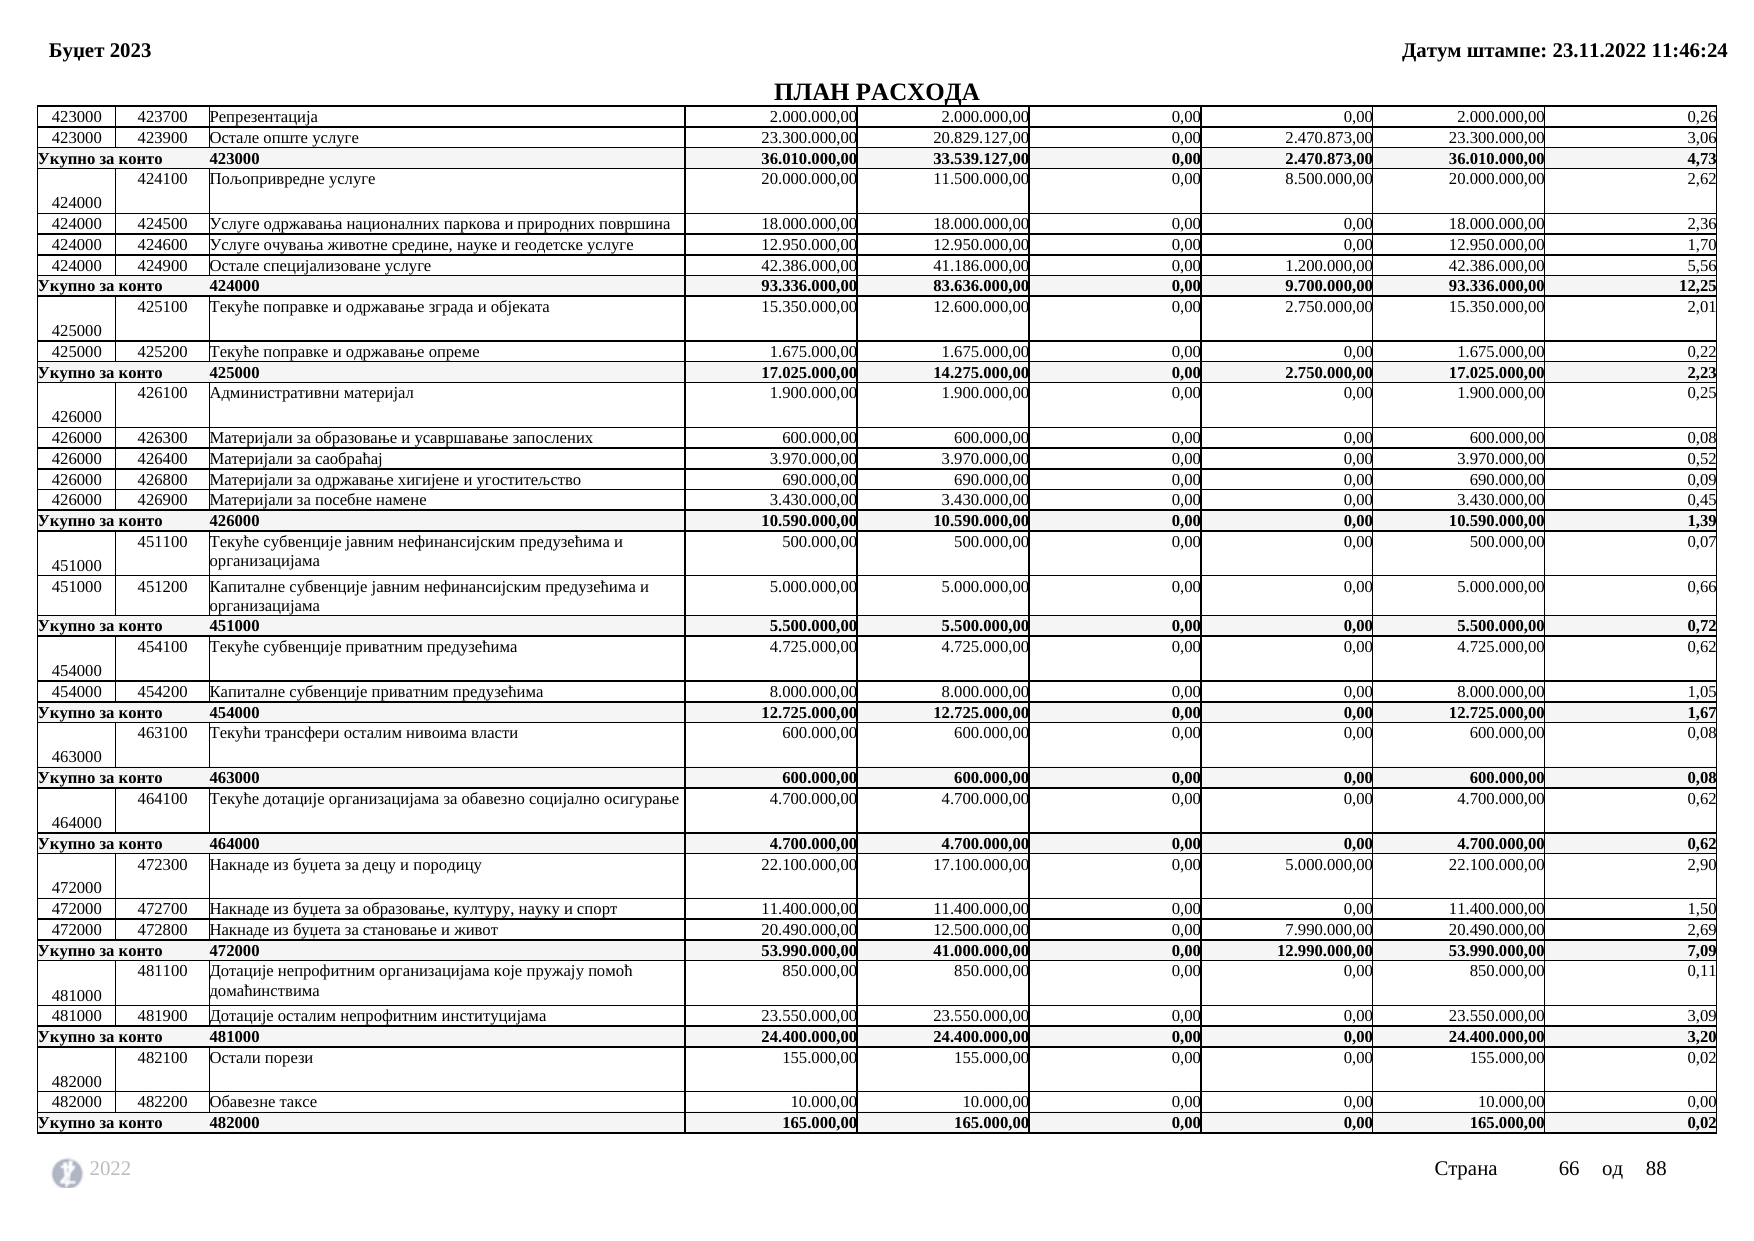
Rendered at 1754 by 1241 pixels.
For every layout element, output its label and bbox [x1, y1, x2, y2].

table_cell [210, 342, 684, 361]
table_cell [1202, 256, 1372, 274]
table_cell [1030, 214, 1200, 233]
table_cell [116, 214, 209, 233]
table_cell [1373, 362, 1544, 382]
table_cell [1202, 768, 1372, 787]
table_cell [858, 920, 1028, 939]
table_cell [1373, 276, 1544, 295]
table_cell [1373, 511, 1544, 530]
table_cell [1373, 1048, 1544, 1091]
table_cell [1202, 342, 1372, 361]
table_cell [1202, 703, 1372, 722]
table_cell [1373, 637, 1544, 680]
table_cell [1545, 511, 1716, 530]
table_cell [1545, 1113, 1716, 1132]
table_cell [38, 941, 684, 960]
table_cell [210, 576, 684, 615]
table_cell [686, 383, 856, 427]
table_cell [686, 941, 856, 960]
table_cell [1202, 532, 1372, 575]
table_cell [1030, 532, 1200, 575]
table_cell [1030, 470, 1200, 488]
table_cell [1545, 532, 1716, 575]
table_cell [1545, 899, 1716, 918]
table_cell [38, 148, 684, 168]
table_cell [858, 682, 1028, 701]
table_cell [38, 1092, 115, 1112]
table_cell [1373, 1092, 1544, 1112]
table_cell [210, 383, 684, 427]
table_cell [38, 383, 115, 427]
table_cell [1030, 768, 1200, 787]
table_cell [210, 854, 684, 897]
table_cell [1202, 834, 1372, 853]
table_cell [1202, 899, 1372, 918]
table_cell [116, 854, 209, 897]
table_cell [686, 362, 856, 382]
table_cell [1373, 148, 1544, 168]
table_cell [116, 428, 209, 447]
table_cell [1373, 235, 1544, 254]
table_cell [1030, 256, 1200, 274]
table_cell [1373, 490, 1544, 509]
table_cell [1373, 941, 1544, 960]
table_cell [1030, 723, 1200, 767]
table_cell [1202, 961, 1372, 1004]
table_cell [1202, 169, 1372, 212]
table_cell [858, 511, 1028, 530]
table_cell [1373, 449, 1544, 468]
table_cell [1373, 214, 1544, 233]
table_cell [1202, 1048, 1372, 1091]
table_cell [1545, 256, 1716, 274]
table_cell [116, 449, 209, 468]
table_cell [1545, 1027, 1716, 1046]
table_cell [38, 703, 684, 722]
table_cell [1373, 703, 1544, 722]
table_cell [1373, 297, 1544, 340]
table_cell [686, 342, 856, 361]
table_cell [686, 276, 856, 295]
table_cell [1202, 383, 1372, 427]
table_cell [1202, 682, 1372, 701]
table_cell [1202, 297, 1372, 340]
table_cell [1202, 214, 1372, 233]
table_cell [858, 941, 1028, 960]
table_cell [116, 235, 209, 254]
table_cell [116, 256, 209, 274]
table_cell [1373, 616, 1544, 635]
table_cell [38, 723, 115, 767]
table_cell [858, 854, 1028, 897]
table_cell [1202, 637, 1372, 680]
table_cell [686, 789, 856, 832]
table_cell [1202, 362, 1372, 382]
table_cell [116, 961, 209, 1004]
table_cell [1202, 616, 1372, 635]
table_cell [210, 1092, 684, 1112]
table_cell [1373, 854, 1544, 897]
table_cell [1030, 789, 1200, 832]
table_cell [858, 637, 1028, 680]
picture [48, 1155, 87, 1188]
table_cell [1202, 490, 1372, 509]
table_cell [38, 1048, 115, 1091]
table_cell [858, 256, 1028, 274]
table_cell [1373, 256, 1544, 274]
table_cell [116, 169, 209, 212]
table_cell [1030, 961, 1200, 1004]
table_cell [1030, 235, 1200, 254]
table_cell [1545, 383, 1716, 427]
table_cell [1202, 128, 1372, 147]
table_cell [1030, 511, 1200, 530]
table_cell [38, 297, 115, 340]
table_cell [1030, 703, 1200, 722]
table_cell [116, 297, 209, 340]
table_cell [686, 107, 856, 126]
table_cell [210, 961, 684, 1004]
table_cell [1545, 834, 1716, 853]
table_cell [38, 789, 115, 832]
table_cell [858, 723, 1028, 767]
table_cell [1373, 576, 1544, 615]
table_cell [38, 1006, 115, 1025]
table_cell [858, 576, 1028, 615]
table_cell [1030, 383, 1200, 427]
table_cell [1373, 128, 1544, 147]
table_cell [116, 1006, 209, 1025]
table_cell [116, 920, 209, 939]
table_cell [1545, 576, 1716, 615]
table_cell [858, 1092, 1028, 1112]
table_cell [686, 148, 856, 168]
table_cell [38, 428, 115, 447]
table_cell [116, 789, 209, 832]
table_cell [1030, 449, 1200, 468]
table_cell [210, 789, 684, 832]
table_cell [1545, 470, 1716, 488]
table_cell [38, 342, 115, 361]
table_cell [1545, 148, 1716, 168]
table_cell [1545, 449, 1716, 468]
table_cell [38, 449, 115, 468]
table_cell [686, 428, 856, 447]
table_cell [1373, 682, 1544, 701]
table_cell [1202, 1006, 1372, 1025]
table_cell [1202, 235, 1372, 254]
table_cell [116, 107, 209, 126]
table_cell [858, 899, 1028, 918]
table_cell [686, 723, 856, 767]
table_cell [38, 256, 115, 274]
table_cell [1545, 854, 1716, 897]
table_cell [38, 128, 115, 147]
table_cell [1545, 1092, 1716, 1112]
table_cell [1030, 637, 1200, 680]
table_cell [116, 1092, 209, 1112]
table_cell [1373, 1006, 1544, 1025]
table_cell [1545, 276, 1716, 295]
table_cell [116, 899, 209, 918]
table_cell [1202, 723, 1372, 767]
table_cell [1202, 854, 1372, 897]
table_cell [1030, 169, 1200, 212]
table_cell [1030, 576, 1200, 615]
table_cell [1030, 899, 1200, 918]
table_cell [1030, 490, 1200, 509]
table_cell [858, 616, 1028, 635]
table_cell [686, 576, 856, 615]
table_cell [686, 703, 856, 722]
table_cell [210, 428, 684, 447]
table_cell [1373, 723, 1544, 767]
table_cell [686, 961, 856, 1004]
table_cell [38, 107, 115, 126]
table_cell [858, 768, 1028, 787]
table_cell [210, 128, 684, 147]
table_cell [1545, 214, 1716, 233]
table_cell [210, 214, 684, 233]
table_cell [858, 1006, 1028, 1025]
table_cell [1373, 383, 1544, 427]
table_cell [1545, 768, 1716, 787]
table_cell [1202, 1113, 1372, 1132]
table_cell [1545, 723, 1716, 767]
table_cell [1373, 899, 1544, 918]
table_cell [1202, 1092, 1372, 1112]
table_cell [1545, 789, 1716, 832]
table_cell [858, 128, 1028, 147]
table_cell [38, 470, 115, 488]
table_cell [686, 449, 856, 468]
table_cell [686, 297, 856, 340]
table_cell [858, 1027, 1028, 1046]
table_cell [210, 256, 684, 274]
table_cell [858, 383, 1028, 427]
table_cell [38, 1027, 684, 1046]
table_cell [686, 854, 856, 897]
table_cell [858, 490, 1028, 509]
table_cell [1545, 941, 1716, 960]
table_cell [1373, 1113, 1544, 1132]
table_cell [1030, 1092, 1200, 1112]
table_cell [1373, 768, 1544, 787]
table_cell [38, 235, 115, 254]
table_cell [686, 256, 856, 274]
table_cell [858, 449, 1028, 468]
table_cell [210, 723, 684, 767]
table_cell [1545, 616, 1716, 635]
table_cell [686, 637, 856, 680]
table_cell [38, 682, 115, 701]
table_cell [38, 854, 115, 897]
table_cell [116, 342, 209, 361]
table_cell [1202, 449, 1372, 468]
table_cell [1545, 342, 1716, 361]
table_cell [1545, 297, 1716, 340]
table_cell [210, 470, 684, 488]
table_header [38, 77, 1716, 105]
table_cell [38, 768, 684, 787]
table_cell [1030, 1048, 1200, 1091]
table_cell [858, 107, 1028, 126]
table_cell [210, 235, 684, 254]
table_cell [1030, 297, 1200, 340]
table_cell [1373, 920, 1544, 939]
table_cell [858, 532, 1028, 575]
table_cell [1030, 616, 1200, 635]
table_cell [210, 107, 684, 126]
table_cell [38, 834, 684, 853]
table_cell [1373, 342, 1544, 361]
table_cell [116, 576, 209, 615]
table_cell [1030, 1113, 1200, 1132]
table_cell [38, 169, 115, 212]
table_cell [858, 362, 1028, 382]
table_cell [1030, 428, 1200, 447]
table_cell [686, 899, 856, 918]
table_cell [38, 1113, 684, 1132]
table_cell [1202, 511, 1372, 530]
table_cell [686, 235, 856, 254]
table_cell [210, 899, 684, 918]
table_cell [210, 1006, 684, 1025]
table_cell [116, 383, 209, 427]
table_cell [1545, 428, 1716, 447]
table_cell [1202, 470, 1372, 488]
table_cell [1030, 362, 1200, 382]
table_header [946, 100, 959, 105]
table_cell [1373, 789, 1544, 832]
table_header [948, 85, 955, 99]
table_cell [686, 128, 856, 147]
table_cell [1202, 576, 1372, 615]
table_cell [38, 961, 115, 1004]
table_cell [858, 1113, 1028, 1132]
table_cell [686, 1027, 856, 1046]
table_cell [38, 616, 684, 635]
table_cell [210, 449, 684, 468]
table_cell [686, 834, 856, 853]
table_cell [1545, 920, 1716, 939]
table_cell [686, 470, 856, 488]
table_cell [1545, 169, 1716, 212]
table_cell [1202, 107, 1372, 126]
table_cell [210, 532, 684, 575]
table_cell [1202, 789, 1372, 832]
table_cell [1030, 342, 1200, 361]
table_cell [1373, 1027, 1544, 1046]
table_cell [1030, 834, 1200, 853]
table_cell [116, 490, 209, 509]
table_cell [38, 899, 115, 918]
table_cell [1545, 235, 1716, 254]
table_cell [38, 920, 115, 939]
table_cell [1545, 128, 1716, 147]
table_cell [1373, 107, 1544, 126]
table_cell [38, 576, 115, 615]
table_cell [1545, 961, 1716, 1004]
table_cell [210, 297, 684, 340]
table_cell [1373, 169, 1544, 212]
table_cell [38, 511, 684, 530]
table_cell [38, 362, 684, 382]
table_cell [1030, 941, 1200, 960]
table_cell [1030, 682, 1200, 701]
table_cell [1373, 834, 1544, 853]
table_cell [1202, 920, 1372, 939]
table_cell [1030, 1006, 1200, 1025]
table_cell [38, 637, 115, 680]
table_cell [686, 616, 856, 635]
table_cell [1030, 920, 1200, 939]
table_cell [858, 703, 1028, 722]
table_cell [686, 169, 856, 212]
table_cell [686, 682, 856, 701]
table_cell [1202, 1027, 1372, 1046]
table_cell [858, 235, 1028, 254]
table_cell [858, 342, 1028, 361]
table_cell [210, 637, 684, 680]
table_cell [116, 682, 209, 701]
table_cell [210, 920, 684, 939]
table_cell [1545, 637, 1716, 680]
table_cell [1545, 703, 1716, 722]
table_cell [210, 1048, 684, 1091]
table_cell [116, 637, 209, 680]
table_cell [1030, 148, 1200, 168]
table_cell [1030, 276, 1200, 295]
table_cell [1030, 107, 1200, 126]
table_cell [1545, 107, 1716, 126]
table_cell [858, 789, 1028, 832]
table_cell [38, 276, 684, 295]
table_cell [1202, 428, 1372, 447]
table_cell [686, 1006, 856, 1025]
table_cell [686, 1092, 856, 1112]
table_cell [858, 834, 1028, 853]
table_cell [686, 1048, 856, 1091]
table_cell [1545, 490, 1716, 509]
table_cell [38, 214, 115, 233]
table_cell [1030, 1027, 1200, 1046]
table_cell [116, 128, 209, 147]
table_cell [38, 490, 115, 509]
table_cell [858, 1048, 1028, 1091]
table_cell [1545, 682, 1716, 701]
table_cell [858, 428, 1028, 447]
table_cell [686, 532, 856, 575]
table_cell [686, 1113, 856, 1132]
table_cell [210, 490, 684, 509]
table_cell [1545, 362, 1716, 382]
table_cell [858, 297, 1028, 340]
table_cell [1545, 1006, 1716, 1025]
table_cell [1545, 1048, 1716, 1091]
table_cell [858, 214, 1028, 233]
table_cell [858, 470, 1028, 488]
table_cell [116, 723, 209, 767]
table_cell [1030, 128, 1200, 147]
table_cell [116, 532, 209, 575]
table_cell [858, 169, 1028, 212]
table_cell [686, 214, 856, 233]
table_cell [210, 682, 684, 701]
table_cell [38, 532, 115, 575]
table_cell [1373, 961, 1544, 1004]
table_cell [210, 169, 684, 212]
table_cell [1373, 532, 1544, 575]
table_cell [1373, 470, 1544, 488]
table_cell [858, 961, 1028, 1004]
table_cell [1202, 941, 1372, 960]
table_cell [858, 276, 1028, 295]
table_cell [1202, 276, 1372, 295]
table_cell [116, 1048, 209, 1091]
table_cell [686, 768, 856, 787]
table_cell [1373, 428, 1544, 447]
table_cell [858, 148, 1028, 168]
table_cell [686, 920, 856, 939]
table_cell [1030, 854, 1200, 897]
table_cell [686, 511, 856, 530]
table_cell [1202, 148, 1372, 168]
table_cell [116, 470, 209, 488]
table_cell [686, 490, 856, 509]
